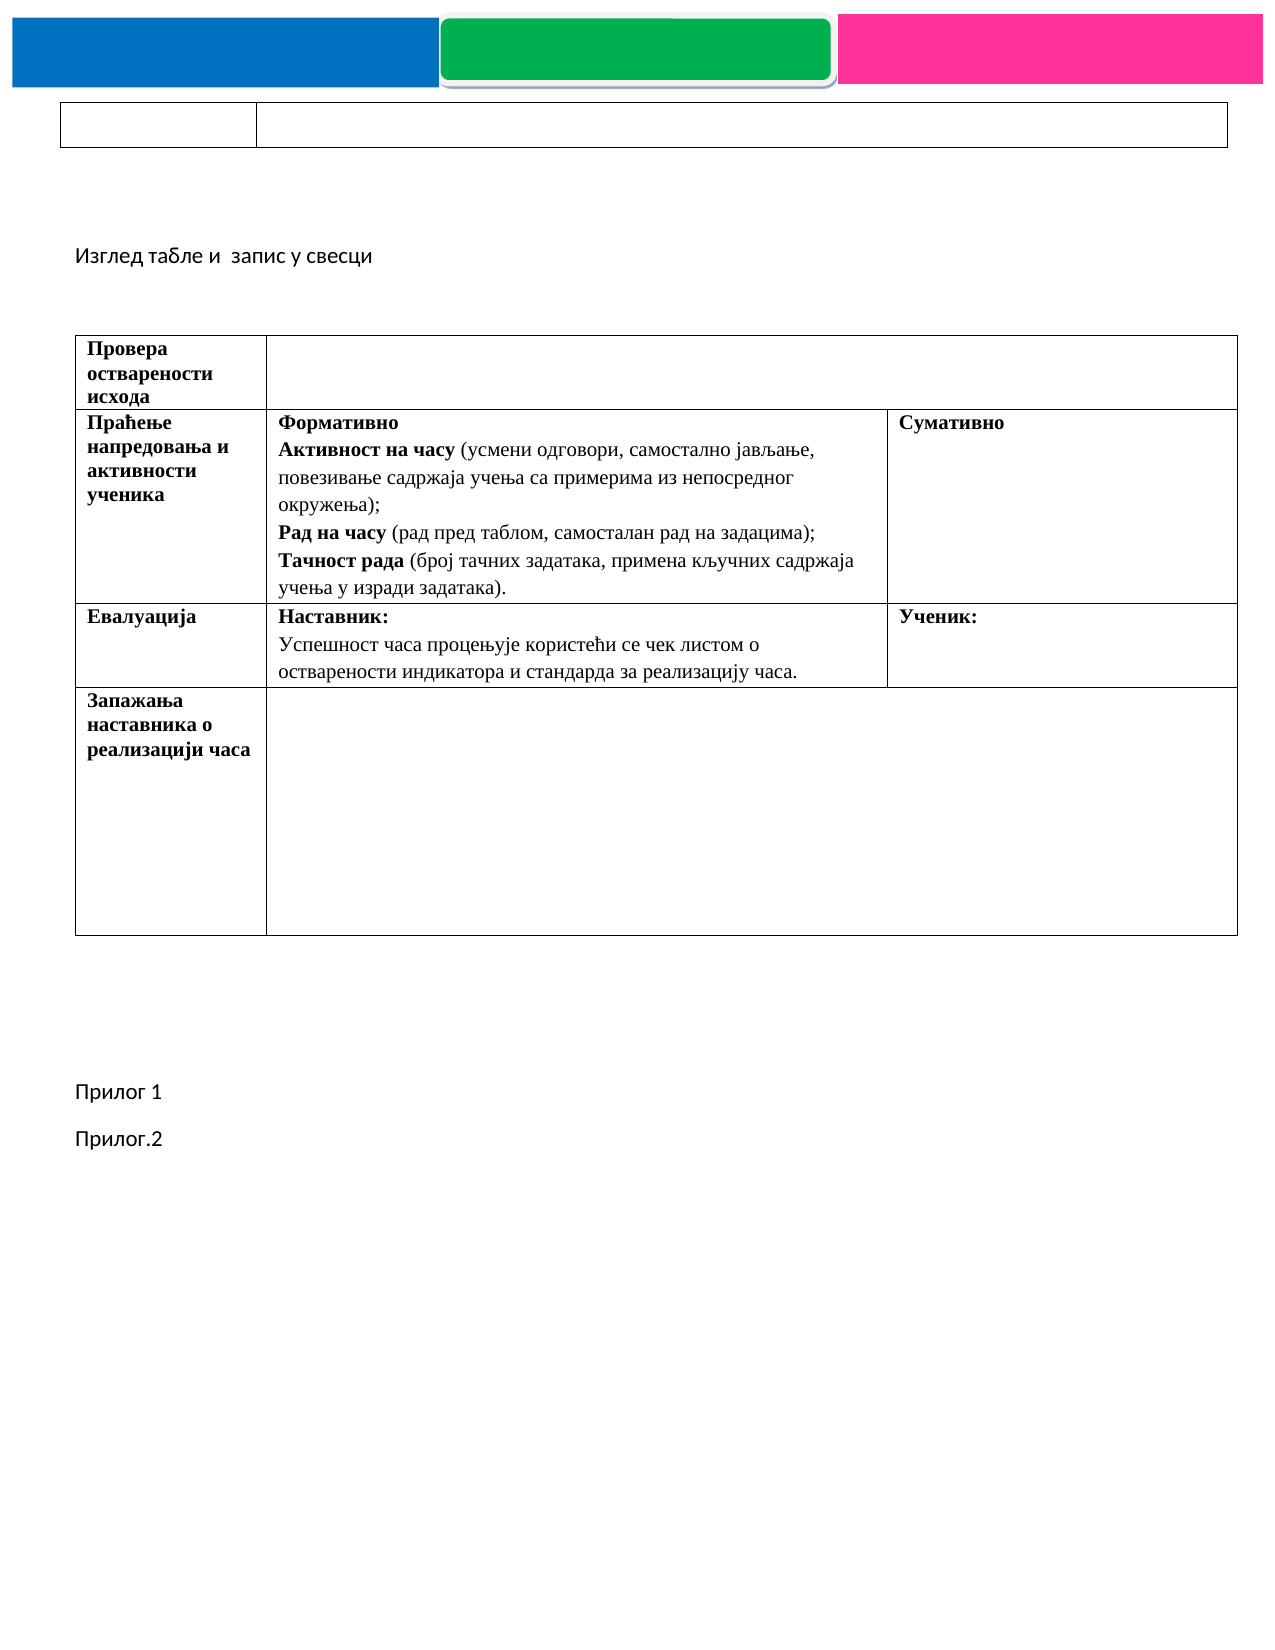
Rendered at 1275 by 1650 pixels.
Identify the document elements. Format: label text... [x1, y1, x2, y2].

table_cell Евалуација [76, 604, 266, 687]
text Прилог 1 [75, 1077, 1200, 1105]
table_cell [257, 103, 1227, 147]
text Прилог.2 [75, 1124, 1200, 1152]
table_header Провера остварености исхода [76, 336, 266, 408]
table_header [267, 336, 1237, 408]
table_cell Формативно Активност на часу (усмени одговори, самостално јављање, повезивање садржаја учења са примерима из непосредног окружења); Рад на часу (рад пред таблом, самосталан рад на задацима); Тачност рада (број тачних задатака, примена кључних садржаја учења у изради задатака). [267, 410, 887, 603]
table_cell Праћење напредовања и активности ученика [76, 410, 266, 603]
table_cell Ученик: [888, 604, 1237, 687]
table_cell [267, 688, 1237, 935]
table_cell Сумативно [888, 410, 1237, 603]
table_cell Наставник: Успешност часа процењује користећи се чек листом о остварености индикатора и стандарда за реализацију часа. [267, 604, 887, 687]
table_cell [61, 103, 256, 147]
table_cell Запажања наставника о реализацији часа [76, 688, 266, 935]
text Изглед табле и запис у свесци [75, 242, 1200, 269]
